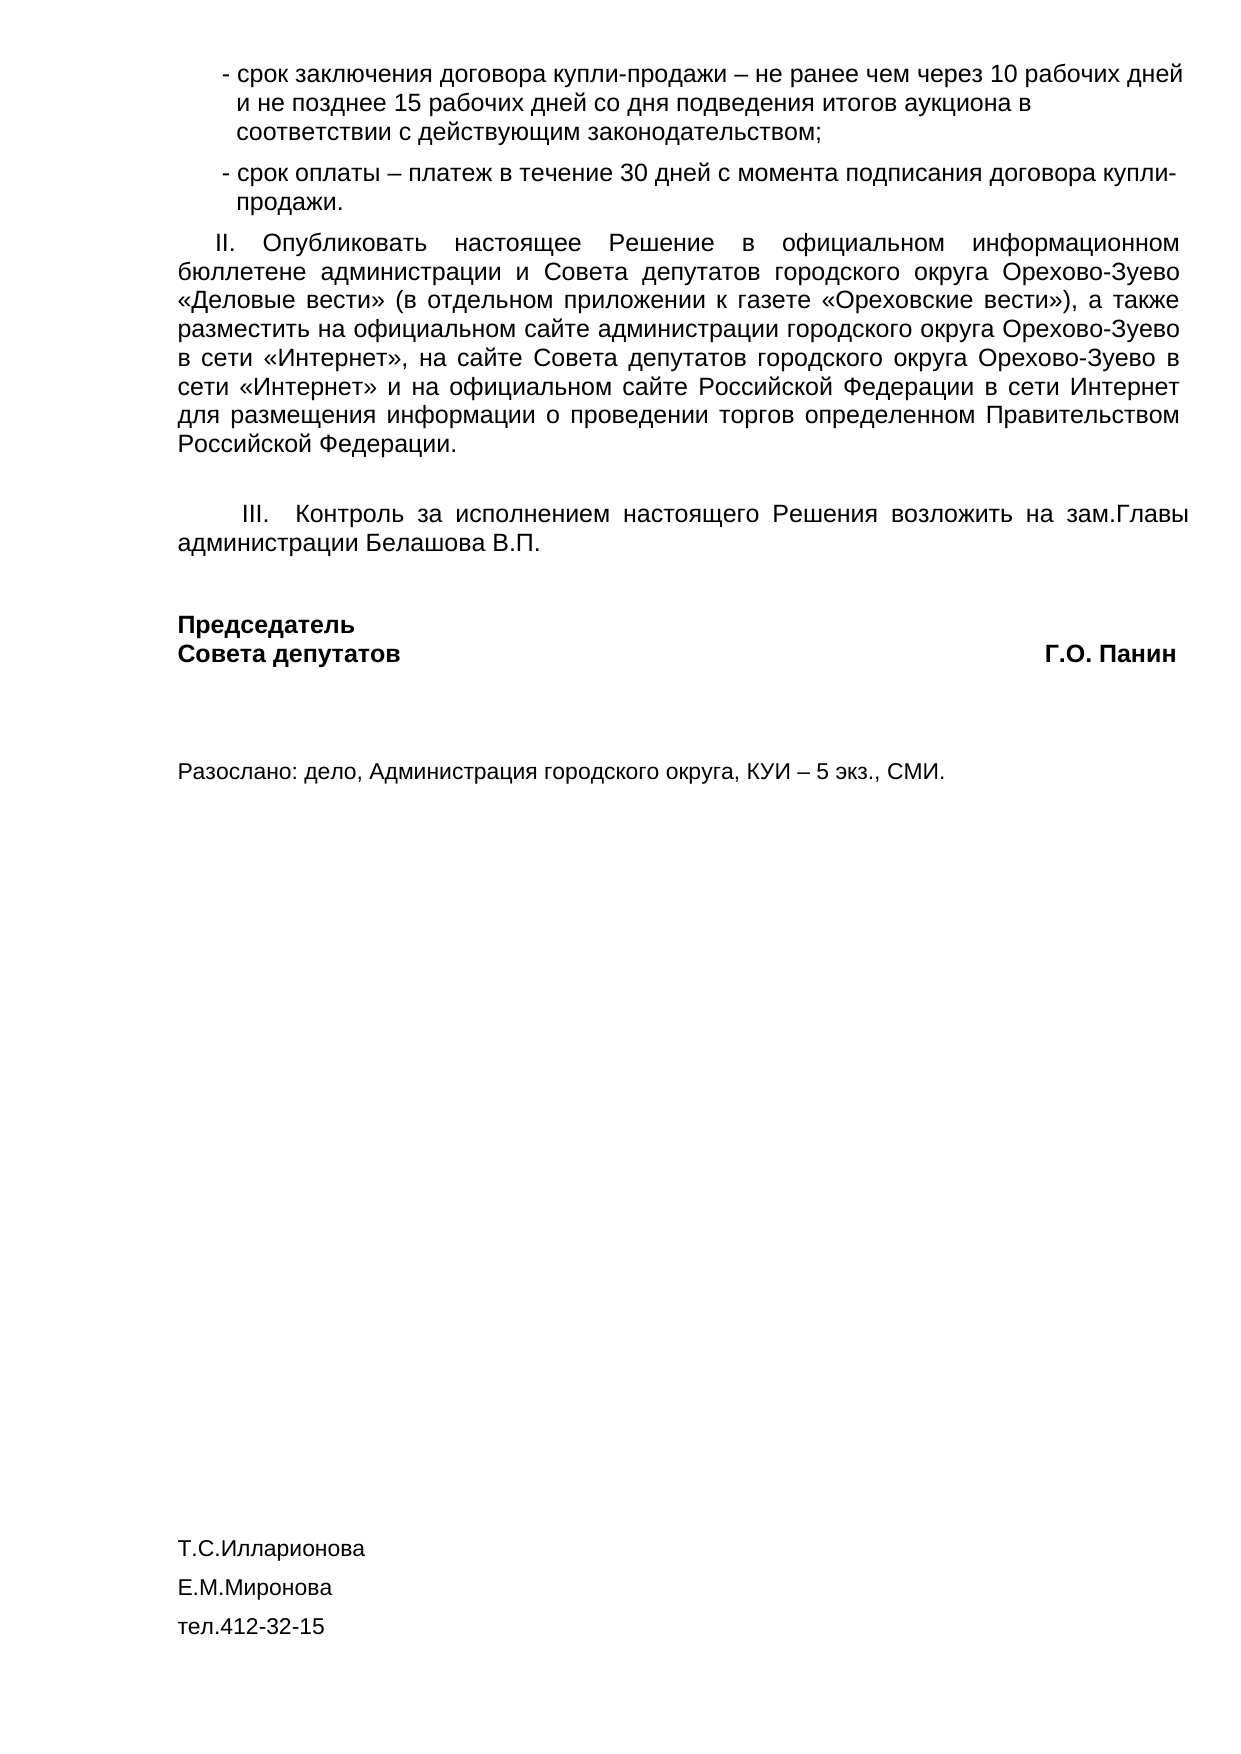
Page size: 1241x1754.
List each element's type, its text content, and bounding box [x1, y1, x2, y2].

text Е.М.Миронова [177, 1574, 1181, 1600]
text - срок заключения договора купли-продажи – не ранее чем через 10 рабочих дней и не позднее 15 рабочих дней со дня подведения итогов аукциона в соответствии с действующим законодательством; [222, 59, 1190, 145]
text III. Контроль за исполнением настоящего Решения возложить на зам.Главы администрации Белашова В.П. [177, 499, 1190, 557]
text Т.С.Илларионова [177, 1535, 1181, 1561]
text Разослано: дело, Администрация городского округа, КУИ – 5 экз., СМИ. [177, 758, 1181, 784]
text Председатель [177, 610, 1181, 639]
text II. Опубликовать настоящее Решение в официальном информационном бюллетене администрации и Совета депутатов городского округа Орехово-Зуево «Деловые вести» (в отдельном приложении к газете «Ореховские вести»), а также разместить на официальном сайте администрации городского округа Орехово-Зуево в сети «Интернет», на сайте Совета депутатов городского округа Орехово-Зуево в сети «Интернет» и на официальном сайте Российской Федерации в сети Интернет для размещения информации о проведении торгов определенном Правительством Российской Федерации. [177, 228, 1181, 458]
text - срок оплаты – платеж в течение 30 дней с момента подписания договора купли- продажи. [222, 158, 1190, 215]
subtitle Совета депутатов Г.О. Панин [177, 639, 1181, 668]
text тел.412-32-15 [177, 1613, 1181, 1639]
